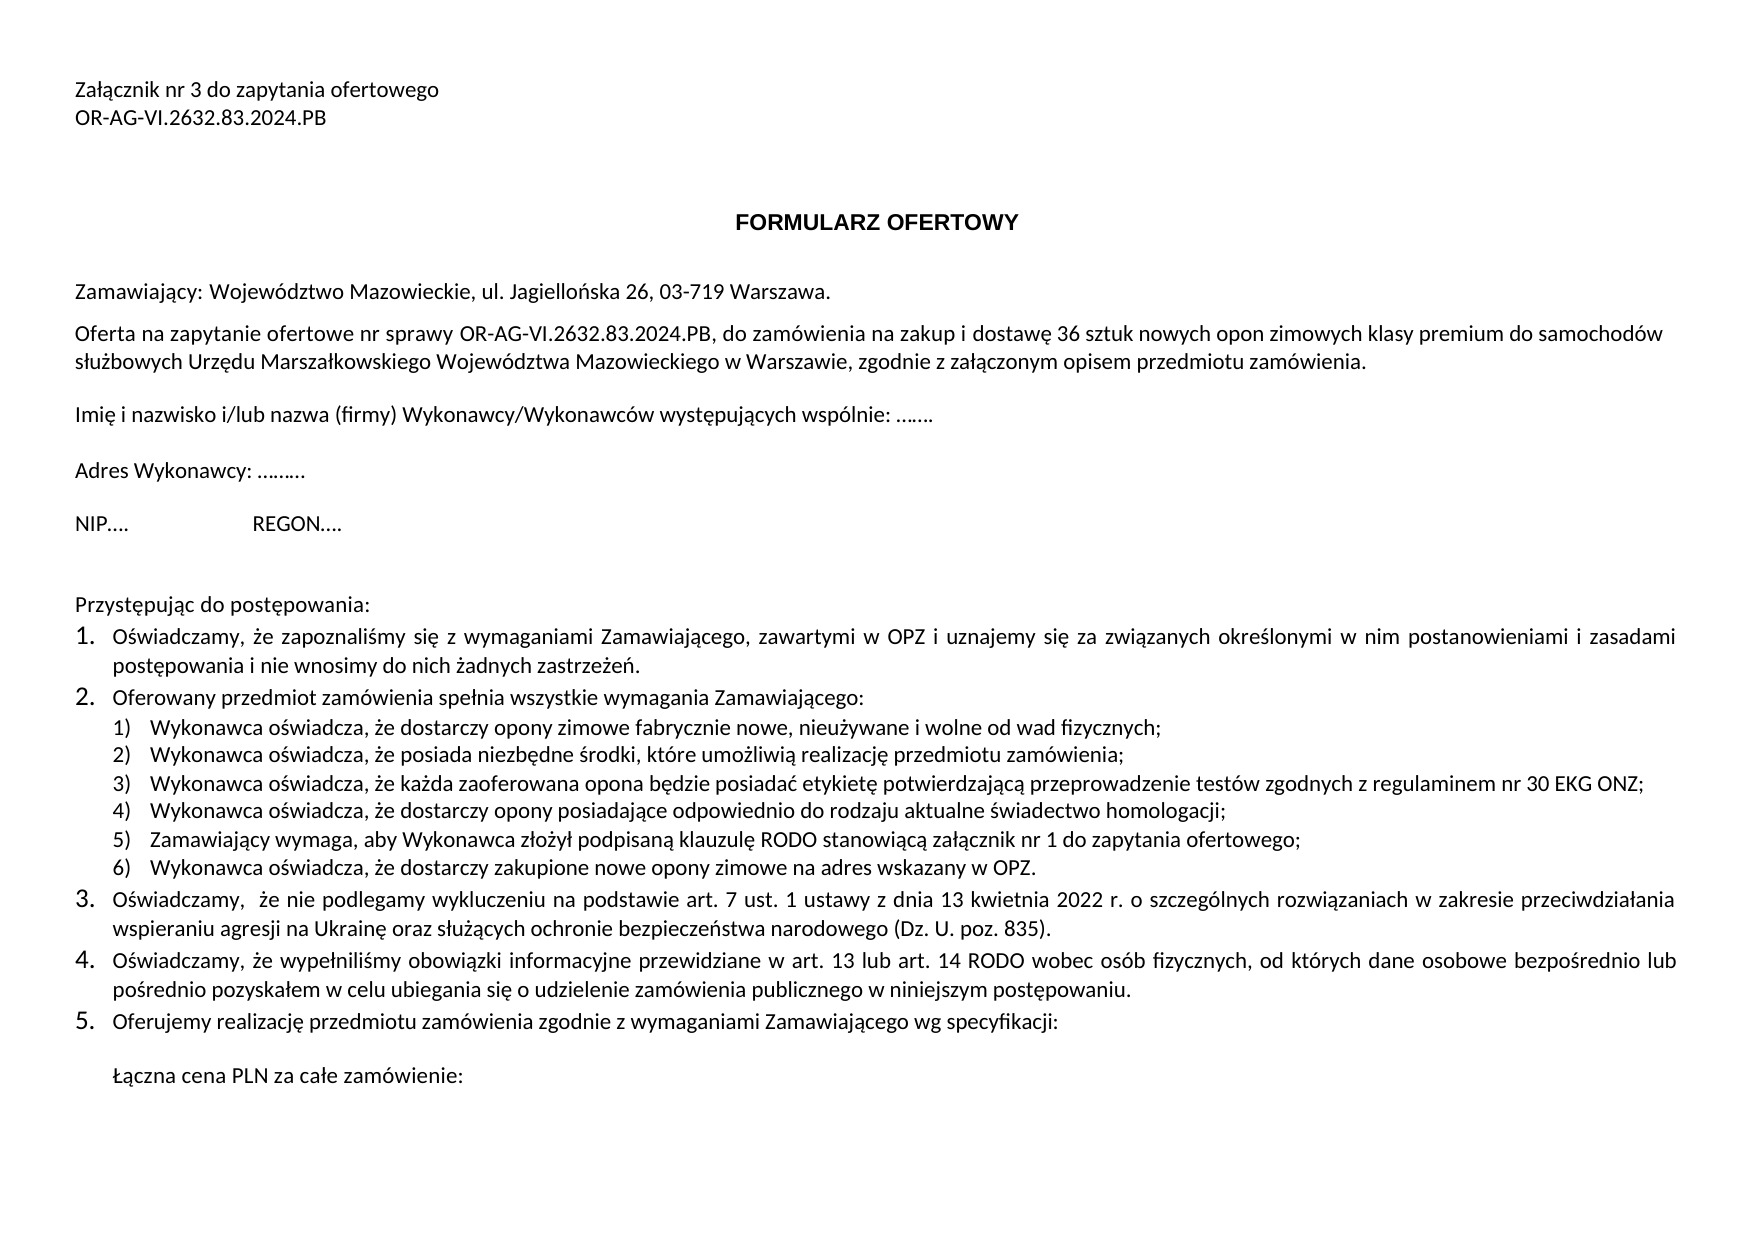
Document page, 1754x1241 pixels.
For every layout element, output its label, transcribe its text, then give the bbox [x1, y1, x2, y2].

list Wykonawca oświadcza, że dostarczy zakupione nowe opony zimowe na adres wskazany w OPZ. [112, 853, 1679, 881]
text Oferta na zapytanie ofertowe nr sprawy OR-AG-VI.2632.83.2024.PB, do zamówienia na zakup i dostawę 36 sztuk nowych opon zimowych klasy premium do samochodów służbowych Urzędu Marszałkowskiego Województwa Mazowieckiego w Warszawie, zgodnie z załączonym opisem przedmiotu zamówienia. [74, 319, 1679, 375]
list Wykonawca oświadcza, że dostarczy opony zimowe fabrycznie nowe, nieużywane i wolne od wad fizycznych; [112, 713, 1679, 741]
list NIP…. REGON…. [75, 509, 1679, 537]
list Wykonawca oświadcza, że dostarczy opony posiadające odpowiednio do rodzaju aktualne świadectwo homologacji; [112, 797, 1679, 825]
text OR-AG-VI.2632.83.2024.PB [75, 103, 1679, 131]
list Oświadczamy, że wypełniliśmy obowiązki informacyjne przewidziane w art. 13 lub art. 14 RODO wobec osób fizycznych, od których dane osobowe bezpośrednio lub pośrednio pozyskałem w celu ubiegania się o udzielenie zamówienia publicznego w niniejszym postępowaniu. [75, 942, 1679, 1003]
text Zamawiający: Województwo Mazowieckie, ul. Jagiellońska 26, 03-719 Warszawa. [75, 277, 1679, 305]
list Zamawiający wymaga, aby Wykonawca złożył podpisaną klauzulę RODO stanowiącą załącznik nr 1 do zapytania ofertowego; [112, 825, 1679, 853]
text Adres Wykonawcy: ……… [75, 456, 1679, 484]
text Przystępując do postępowania: [75, 591, 1679, 618]
list Oferujemy realizację przedmiotu zamówienia zgodnie z wymaganiami Zamawiającego wg specyfikacji: [75, 1003, 1679, 1036]
text Imię i nazwisko i/lub nazwa (firmy) Wykonawcy/Wykonawców występujących wspólnie: ……. [75, 400, 1679, 428]
list FORMULARZ OFERTOWY [75, 209, 1679, 235]
list Oświadczamy, że zapoznaliśmy się z wymaganiami Zamawiającego, zawartymi w OPZ i uznajemy się za związanych określonymi w nim postanowieniami i zasadami postępowania i nie wnosimy do nich żadnych zastrzeżeń. [75, 618, 1679, 679]
list Oświadczamy, że nie podlegamy wykluczeniu na podstawie art. 7 ust. 1 ustawy z dnia 13 kwietnia 2022 r. o szczególnych rozwiązaniach w zakresie przeciwdziałania wspieraniu agresji na Ukrainę oraz służących ochronie bezpieczeństwa narodowego (Dz. U. poz. 835). [75, 881, 1679, 942]
text Załącznik nr 3 do zapytania ofertowego [75, 75, 1679, 103]
list Wykonawca oświadcza, że każda zaoferowana opona będzie posiadać etykietę potwierdzającą przeprowadzenie testów zgodnych z regulaminem nr 30 EKG ONZ; [112, 769, 1679, 797]
list Łączna cena PLN za całe zamówienie: [112, 1061, 1679, 1089]
list Wykonawca oświadcza, że posiada niezbędne środki, które umożliwią realizację przedmiotu zamówienia; [112, 741, 1679, 769]
list Oferowany przedmiot zamówienia spełnia wszystkie wymagania Zamawiającego: [75, 679, 1679, 713]
